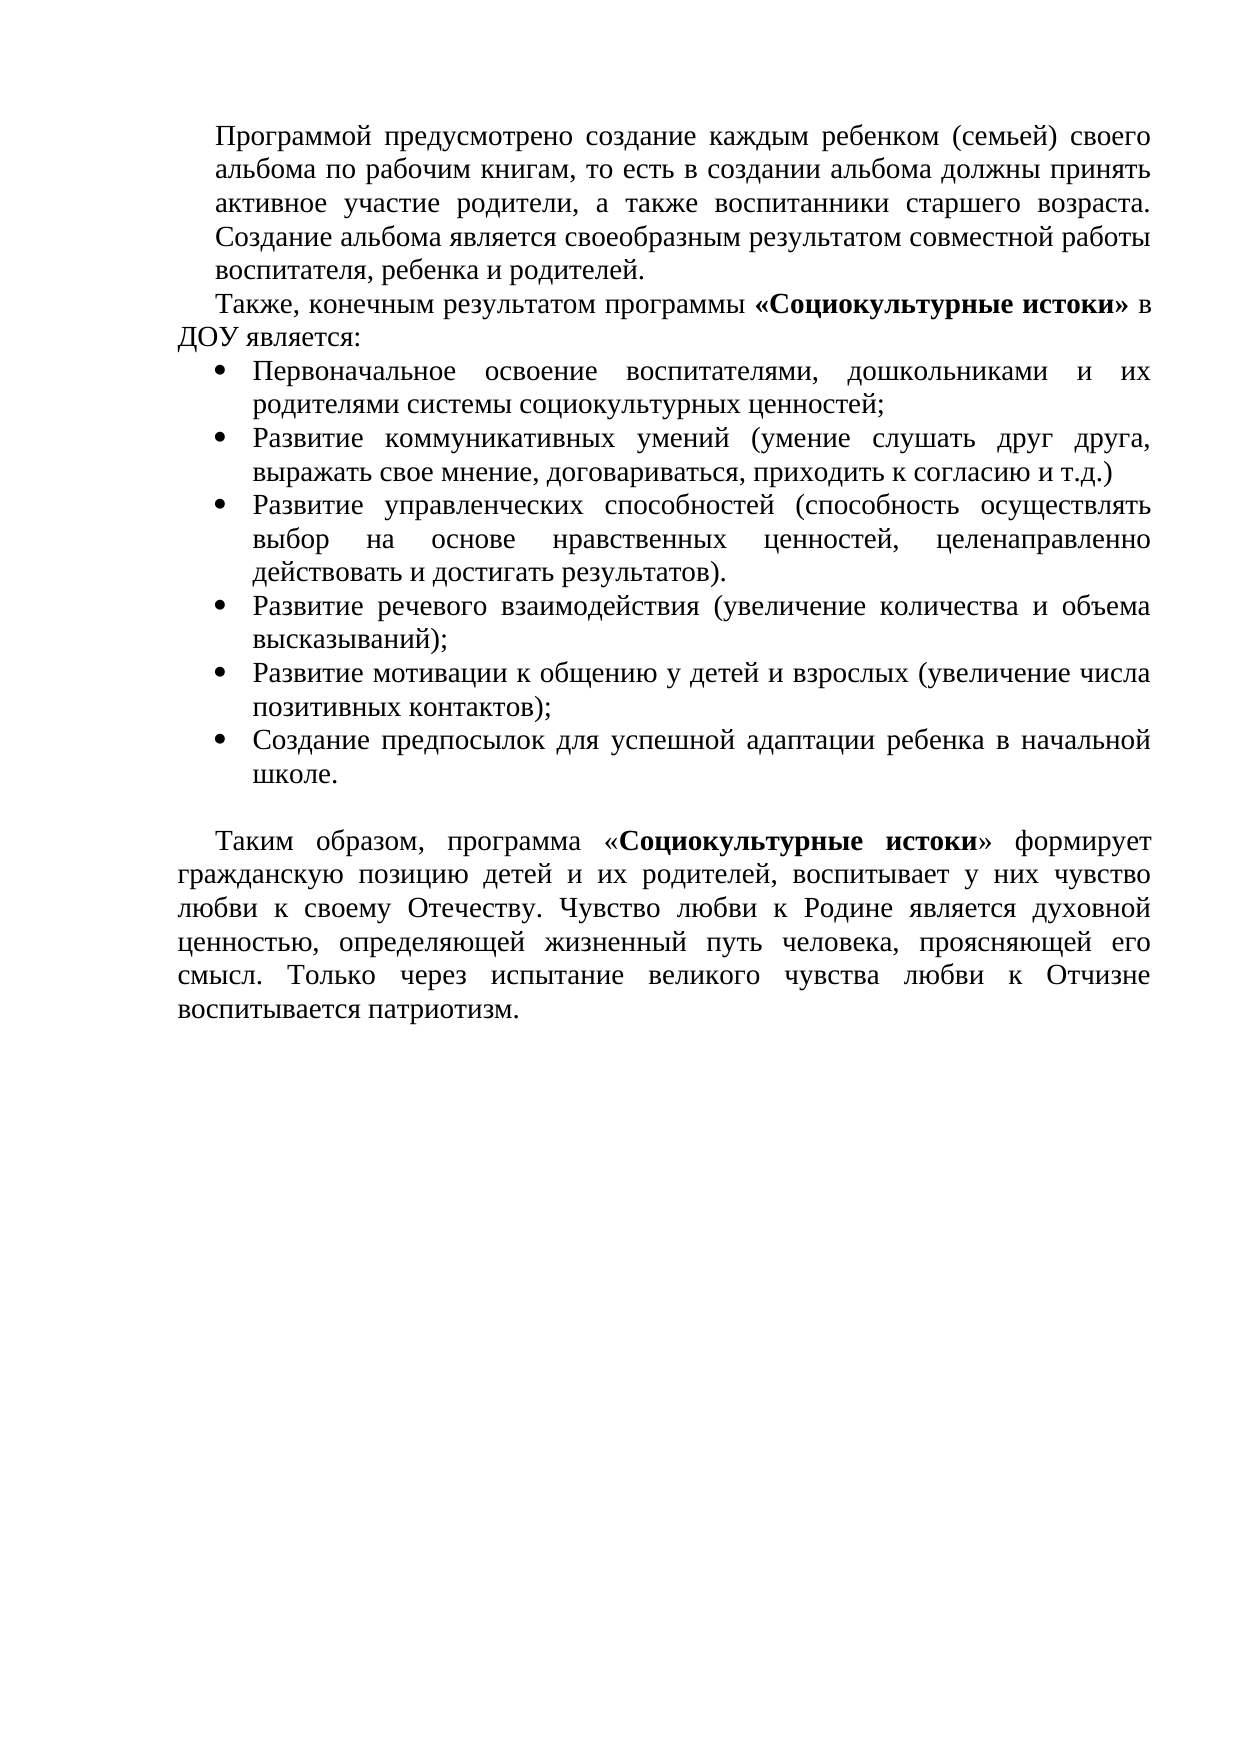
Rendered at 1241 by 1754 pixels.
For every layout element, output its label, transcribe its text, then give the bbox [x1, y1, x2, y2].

list Развитие мотивации к общению у детей и взрослых (увеличение числа позитивных контактов); [215, 655, 1152, 722]
list Первоначальное освоение воспитателями, дошкольниками и их родителями системы социокультурных ценностей; [215, 353, 1152, 420]
list Развитие речевого взаимодействия (увеличение количества и объема высказываний); [215, 588, 1152, 655]
text Таким образом, программа «Социокультурные истоки» формирует гражданскую позицию детей и их родителей, воспитывает у них чувство любви к своему Отечеству. Чувство любви к Родине является духовной ценностью, определяющей жизненный путь человека, проясняющей его смысл. Только через испытание великого чувства любви к Отчизне воспитывается патриотизм. [177, 823, 1152, 1024]
text Также, конечным результатом программы «Социокультурные истоки» в ДОУ является: [177, 286, 1152, 353]
list Развитие коммуникативных умений (умение слушать друг друга, выражать свое мнение, договариваться, приходить к согласию и т.д.) [215, 420, 1152, 487]
text Программой предусмотрено создание каждым ребенком (семьей) своего альбома по рабочим книгам, то есть в создании альбома должны принять активное участие родители, а также воспитанники старшего возраста. Создание альбома является своеобразным результатом совместной работы воспитателя, ребенка и родителей. [215, 118, 1152, 286]
list Развитие управленческих способностей (способность осуществлять выбор на основе нравственных ценностей, целенаправленно действовать и достигать результатов). [215, 487, 1152, 588]
list Создание предпосылок для успешной адаптации ребенка в начальной школе. [215, 722, 1152, 789]
